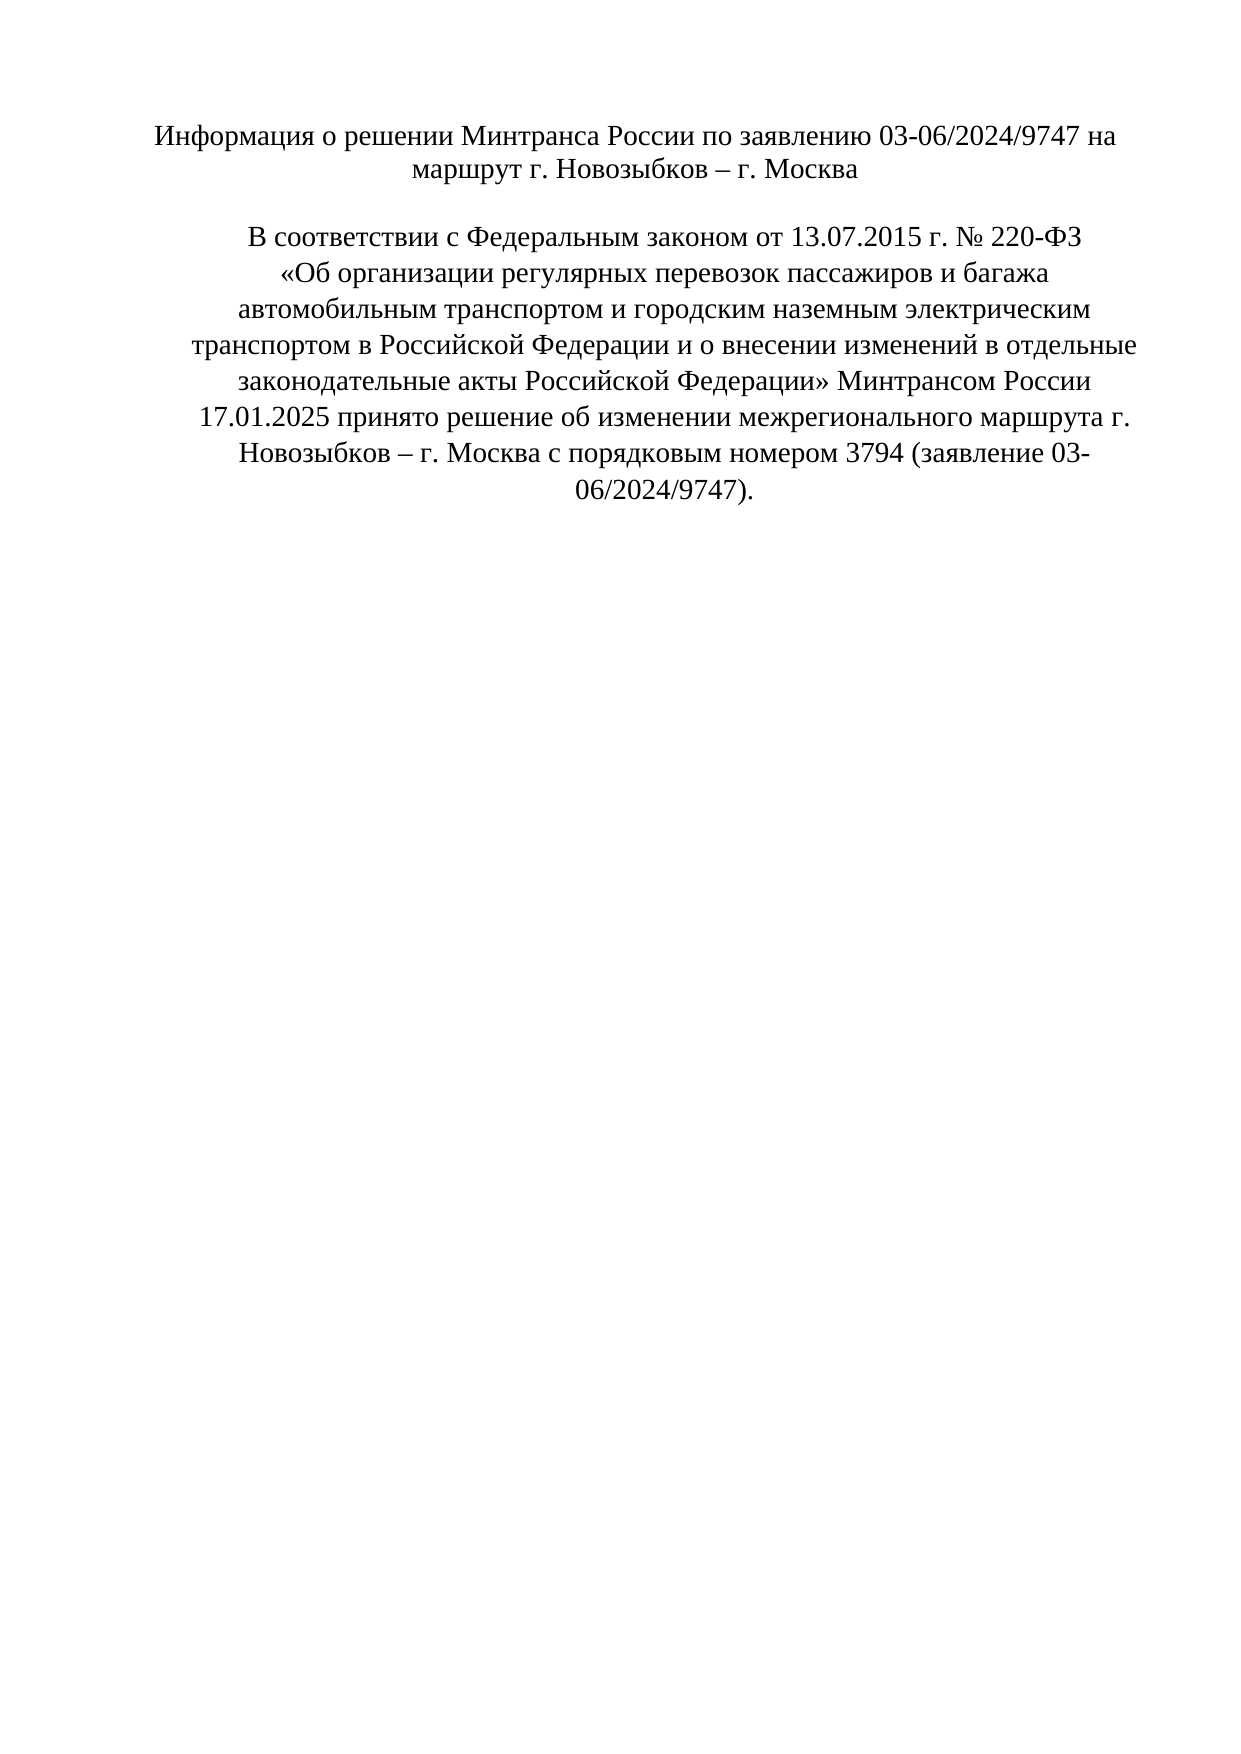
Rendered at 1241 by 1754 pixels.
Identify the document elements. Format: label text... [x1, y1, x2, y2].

text В соответствии с Федеральным законом от 13.07.2015 г. № 220-ФЗ «Об организации регулярных перевозок пассажиров и багажа автомобильным транспортом и городским наземным электрическим транспортом в Российской Федерации и о внесении изменений в отдельные законодательные акты Российской Федерации» Минтрансом России 17.01.2025 принято решение об изменении межрегионального маршрута г. Новозыбков – г. Москва с порядковым номером 3794 (заявление 03-06/2024/9747). [177, 219, 1152, 505]
text Информация о решении Минтранса России по заявлению 03-06/2024/9747 на маршрут г. Новозыбков – г. Москва [118, 118, 1152, 185]
